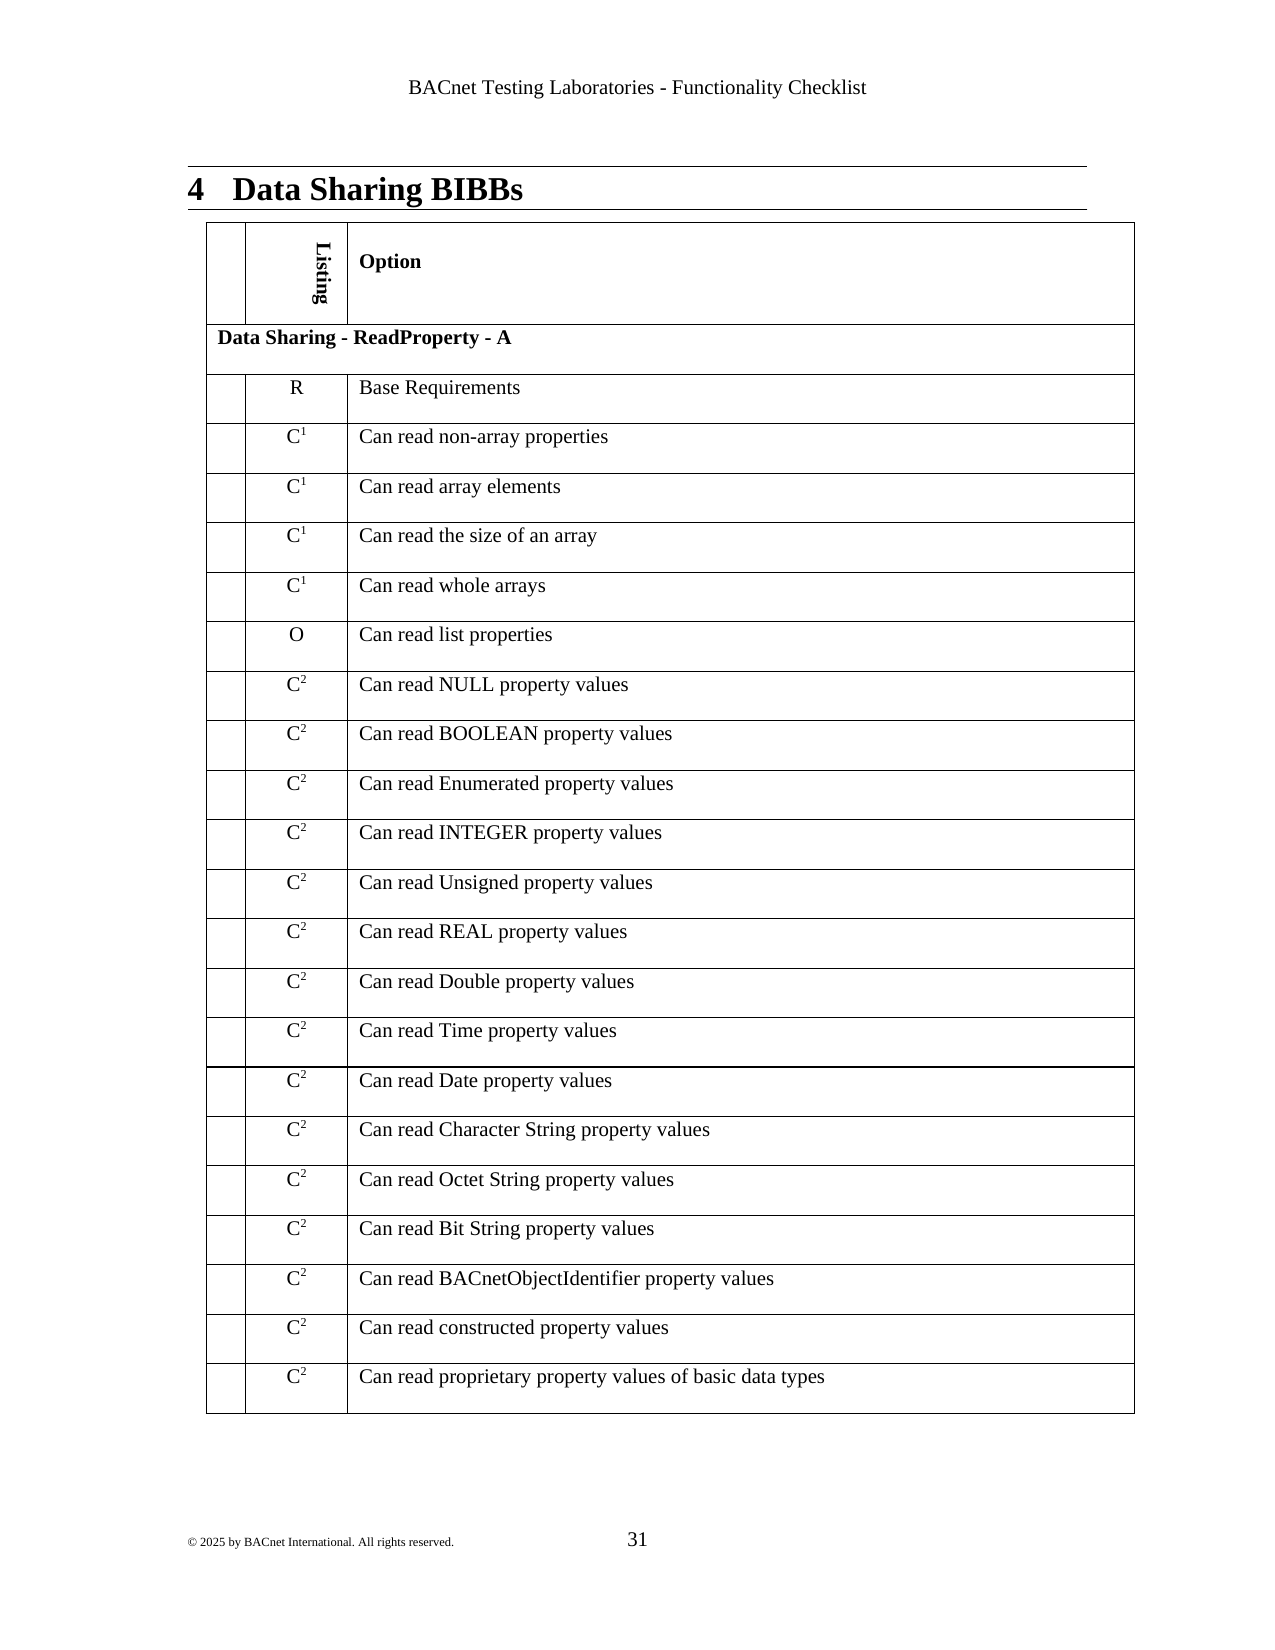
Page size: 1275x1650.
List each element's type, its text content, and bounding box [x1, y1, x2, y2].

table_cell C2 [246, 1166, 347, 1215]
table_cell C2 [246, 672, 347, 720]
table_cell [207, 672, 245, 720]
table_cell Can read Unsigned property values [348, 870, 1134, 918]
table_cell Can read proprietary property values of basic data types [348, 1364, 1134, 1413]
table_cell C2 [246, 721, 347, 769]
table_cell Can read Bit String property values [348, 1216, 1134, 1264]
table_cell Can read the size of an array [348, 523, 1134, 572]
table_cell [207, 1018, 245, 1066]
table_cell Can read Date property values [348, 1068, 1134, 1116]
table_cell [207, 474, 245, 522]
table_cell C1 [246, 424, 347, 473]
table_cell [207, 721, 245, 769]
table_cell Can read BACnetObjectIdentifier property values [348, 1265, 1134, 1314]
table_cell [207, 1166, 245, 1215]
table_cell [207, 919, 245, 967]
table_cell Can read NULL property values [348, 672, 1134, 720]
table_cell C2 [246, 1216, 347, 1264]
table_cell C2 [246, 1068, 347, 1116]
table_cell R [246, 375, 347, 423]
table_cell [207, 1265, 245, 1314]
table_cell Can read Character String property values [348, 1117, 1134, 1165]
table_cell [207, 1315, 245, 1363]
table_cell [207, 1068, 245, 1116]
table_cell C2 [246, 771, 347, 819]
table_cell Can read array elements [348, 474, 1134, 522]
table_cell C1 [246, 523, 347, 572]
table_cell Can read INTEGER property values [348, 820, 1134, 868]
table_header Listing [246, 223, 347, 324]
table_cell C2 [246, 820, 347, 868]
table_cell C2 [246, 1315, 347, 1363]
table_cell C2 [246, 870, 347, 918]
table_cell C2 [246, 1265, 347, 1314]
table_cell [207, 969, 245, 1017]
table_cell O [246, 622, 347, 671]
table_cell [207, 1216, 245, 1264]
table_cell [207, 375, 245, 423]
table_cell [207, 771, 245, 819]
table_cell Can read REAL property values [348, 919, 1134, 967]
table_cell Can read list properties [348, 622, 1134, 671]
table_cell C2 [246, 1018, 347, 1066]
table_cell Base Requirements [348, 375, 1134, 423]
table_cell C2 [246, 1364, 347, 1413]
table_cell Can read constructed property values [348, 1315, 1134, 1363]
table_cell [207, 523, 245, 572]
table_cell Can read Enumerated property values [348, 771, 1134, 819]
table_cell C2 [246, 969, 347, 1017]
table_cell [207, 870, 245, 918]
table_cell Can read Time property values [348, 1018, 1134, 1066]
table_header Support [207, 223, 245, 324]
subtitle Data Sharing BIBBs [187, 167, 1087, 210]
table_cell C1 [246, 573, 347, 621]
table_cell C2 [246, 919, 347, 967]
table_cell Can read BOOLEAN property values [348, 721, 1134, 769]
table_cell Can read non-array properties [348, 424, 1134, 473]
table_header Option [348, 223, 1134, 324]
table_cell [207, 622, 245, 671]
table_cell [207, 424, 245, 473]
table_cell [207, 1117, 245, 1165]
table_cell [207, 820, 245, 868]
table_cell Can read Octet String property values [348, 1166, 1134, 1215]
table_cell C2 [246, 1117, 347, 1165]
table_cell [207, 573, 245, 621]
table_cell Data Sharing - ReadProperty - A [207, 325, 1134, 374]
table_cell Can read Double property values [348, 969, 1134, 1017]
table_cell C1 [246, 474, 347, 522]
table_cell [207, 1364, 245, 1413]
table_cell Can read whole arrays [348, 573, 1134, 621]
